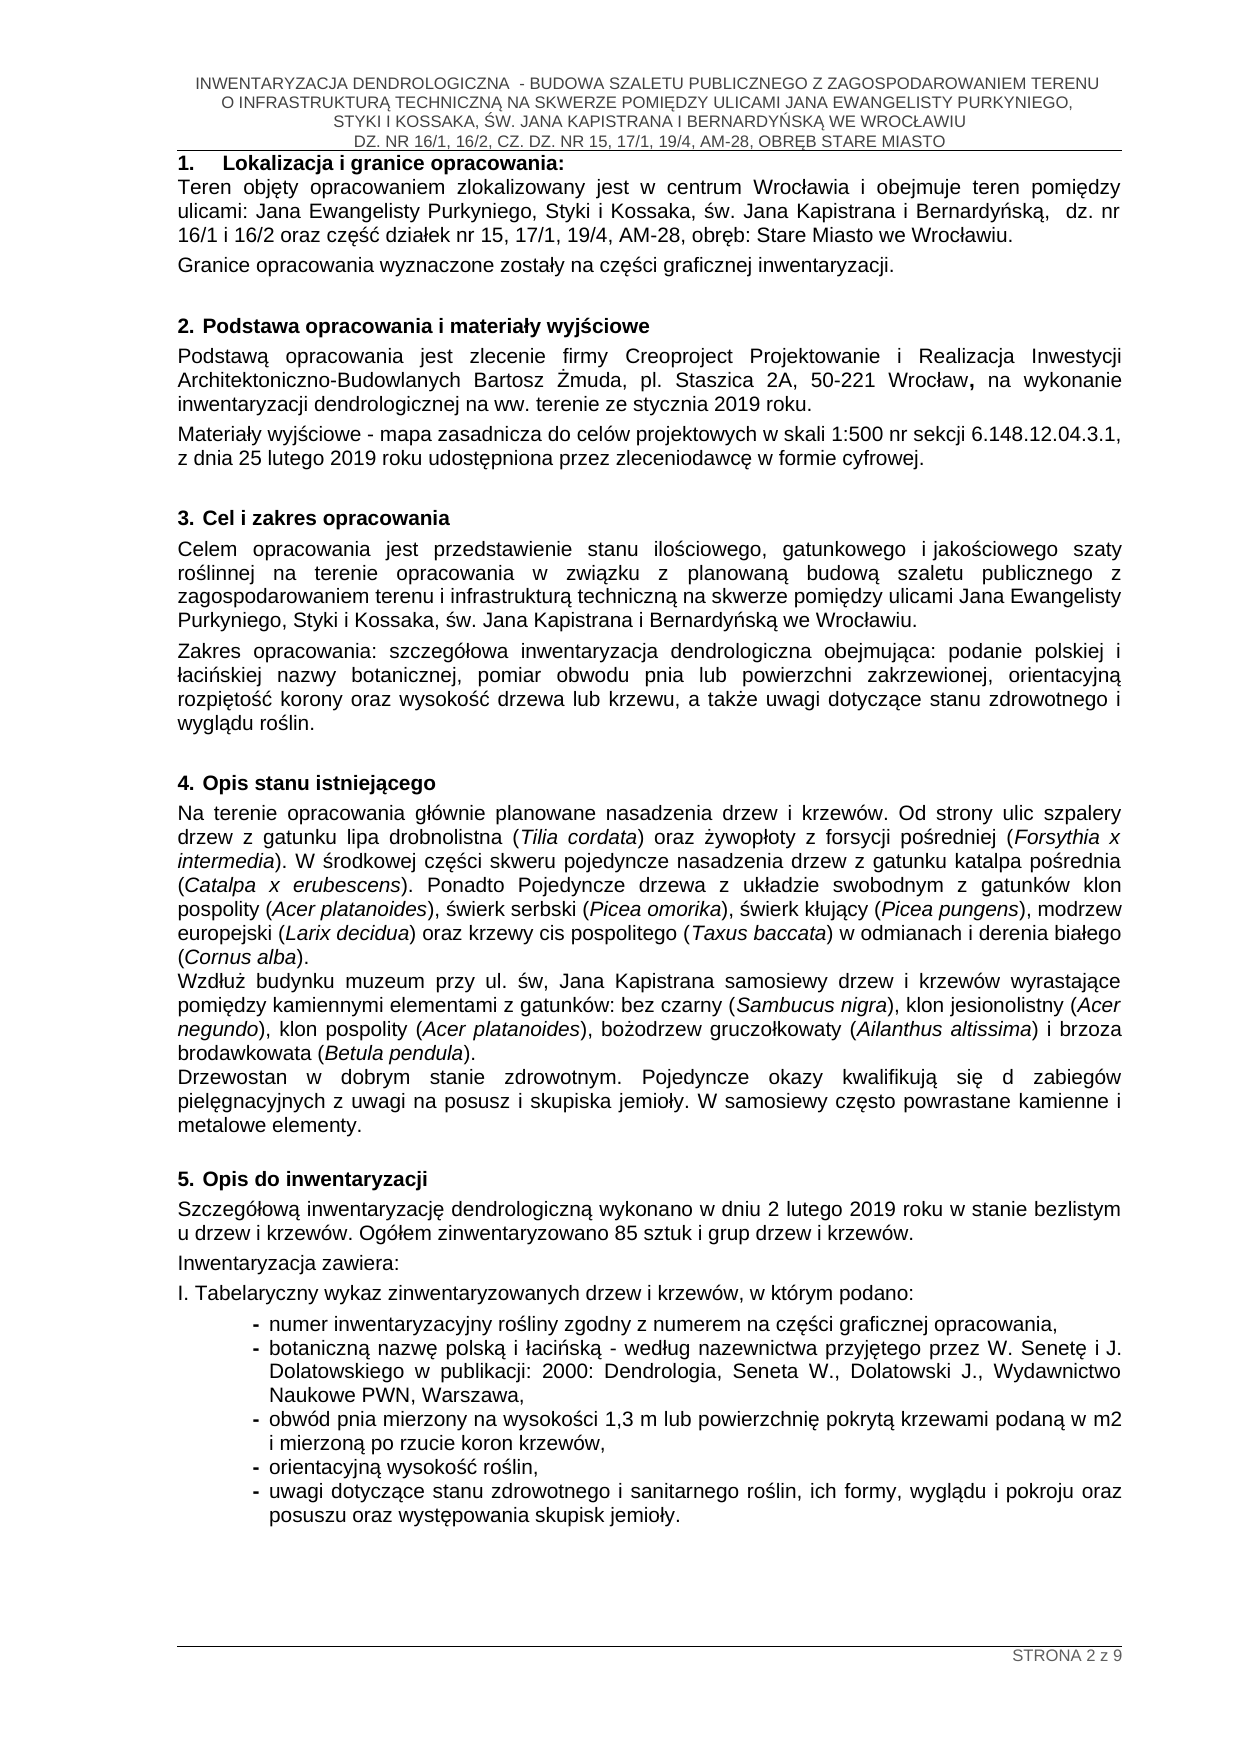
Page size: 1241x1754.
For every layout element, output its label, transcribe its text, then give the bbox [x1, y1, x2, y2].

list orientacyjną wysokość roślin, [252, 1474, 1122, 1498]
text I. Tabelaryczny wykaz zinwentaryzowanych drzew i krzewów, w którym podano: [177, 1281, 1122, 1305]
text Zakres opracowania: szczegółowa inwentaryzacja dendrologiczna obejmująca: podanie polskiej i łacińskiej nazwy botanicznej, pomiar obwodu pnia lub powierzchni zakrzewionej, orientacyjną rozpiętość korony oraz wysokość drzewa lub krzewu, a także uwagi dotyczące stanu zdrowotnego i wyglądu roślin. [177, 638, 1122, 734]
text Inwentaryzacja zawiera: [177, 1251, 1122, 1275]
list uwagi dotyczące stanu zdrowotnego i sanitarnego roślin, ich formy, wyglądu i pokroju oraz posuszu oraz występowania skupisk jemioły. [252, 1504, 1122, 1552]
text Na terenie opracowania głównie planowane nasadzenia drzew i krzewów. Od strony ulic szpalery drzew z gatunku lipa drobnolistna (Tilia cordata) oraz żywopłoty z forsycji pośredniej (Forsythia x intermedia). W środkowej części skweru pojedyncze nasadzenia drzew z gatunku katalpa pośrednia (Catalpa x erubescens). Ponadto Pojedyncze drzewa z układzie swobodnym z gatunków klon pospolity (Acer platanoides), świerk serbski (Picea omorika), świerk kłujący (Picea pungens), modrzew europejski (Larix decidua) oraz krzewy cis pospolitego (Taxus baccata) w odmianach i derenia białego (Cornus alba). [177, 801, 1122, 969]
list Lokalizacja i granice opracowania: [177, 151, 1122, 175]
list numer inwentaryzacyjny rośliny zgodny z numerem na części graficznej opracowania, [252, 1311, 1122, 1335]
text Drzewostan w dobrym stanie zdrowotnym. Pojedyncze okazy kwalifikują się d zabiegów pielęgnacyjnych z uwagi na posusz i skupiska jemioły. W samosiewy często powrastane kamienne i metalowe elementy. [177, 1064, 1122, 1136]
text Wzdłuż budynku muzeum przy ul. św, Jana Kapistrana samosiewy drzew i krzewów wyrastające pomiędzy kamiennymi elementami z gatunków: bez czarny (Sambucus nigra), klon jesionolistny (Acer negundo), klon pospolity (Acer platanoides), bożodrzew gruczołkowaty (Ailanthus altissima) i brzoza brodawkowata (Betula pendula). [177, 969, 1122, 1064]
list obwód pnia mierzony na wysokości 1,3 m lub powierzchnię pokrytą krzewami podaną w m2 i mierzoną po rzucie koron krzewów, [252, 1420, 1122, 1468]
text Granice opracowania wyznaczone zostały na części graficznej inwentaryzacji. [177, 253, 1122, 277]
list botaniczną nazwę polską i łacińską - według nazewnictwa przyjętego przez W. Senetę i J. Dolatowskiego w publikacji: 2000: Dendrologia, Seneta W., Dolatowski J., Wydawnictwo Naukowe PWN, Warszawa, [252, 1342, 1122, 1413]
text Teren objęty opracowaniem zlokalizowany jest w centrum Wrocławia i obejmuje teren pomiędzy ulicami: Jana Ewangelisty Purkyniego, Styki i Kossaka, św. Jana Kapistrana i Bernardyńską, dz. nr 16/1 i 16/2 oraz część działek nr 15, 17/1, 19/4, AM-28, obręb: Stare Miasto we Wrocławiu. [177, 175, 1122, 247]
list Cel i zakres opracowania [177, 506, 1122, 530]
text Podstawą opracowania jest zlecenie firmy Creoproject Projektowanie i Realizacja Inwestycji Architektoniczno-Budowlanych Bartosz Żmuda, pl. Staszica 2A, 50-221 Wrocław, na wykonanie inwentaryzacji dendrologicznej na ww. terenie ze stycznia 2019 roku. [177, 344, 1122, 416]
text Celem opracowania jest przedstawienie stanu ilościowego, gatunkowego i jakościowego szaty roślinnej na terenie opracowania w związku z planowaną budową szaletu publicznego z zagospodarowaniem terenu i infrastrukturą techniczną na skwerze pomiędzy ulicami Jana Ewangelisty Purkyniego, Styki i Kossaka, św. Jana Kapistrana i Bernardyńską we Wrocławiu. [177, 536, 1122, 632]
list Podstawa opracowania i materiały wyjściowe [177, 313, 1122, 337]
text Materiały wyjściowe - mapa zasadnicza do celów projektowych w skali 1:500 nr sekcji 6.148.12.04.3.1, z dnia 25 lutego 2019 roku udostępniona przez zleceniodawcę w formie cyfrowej. [177, 422, 1122, 470]
list Opis do inwentaryzacji [177, 1167, 1122, 1191]
text Szczegółową inwentaryzację dendrologiczną wykonano w dniu 2 lutego 2019 roku w stanie bezlistym u drzew i krzewów. Ogółem zinwentaryzowano 85 sztuk i grup drzew i krzewów. [177, 1197, 1122, 1245]
list Opis stanu istniejącego [177, 771, 1122, 795]
